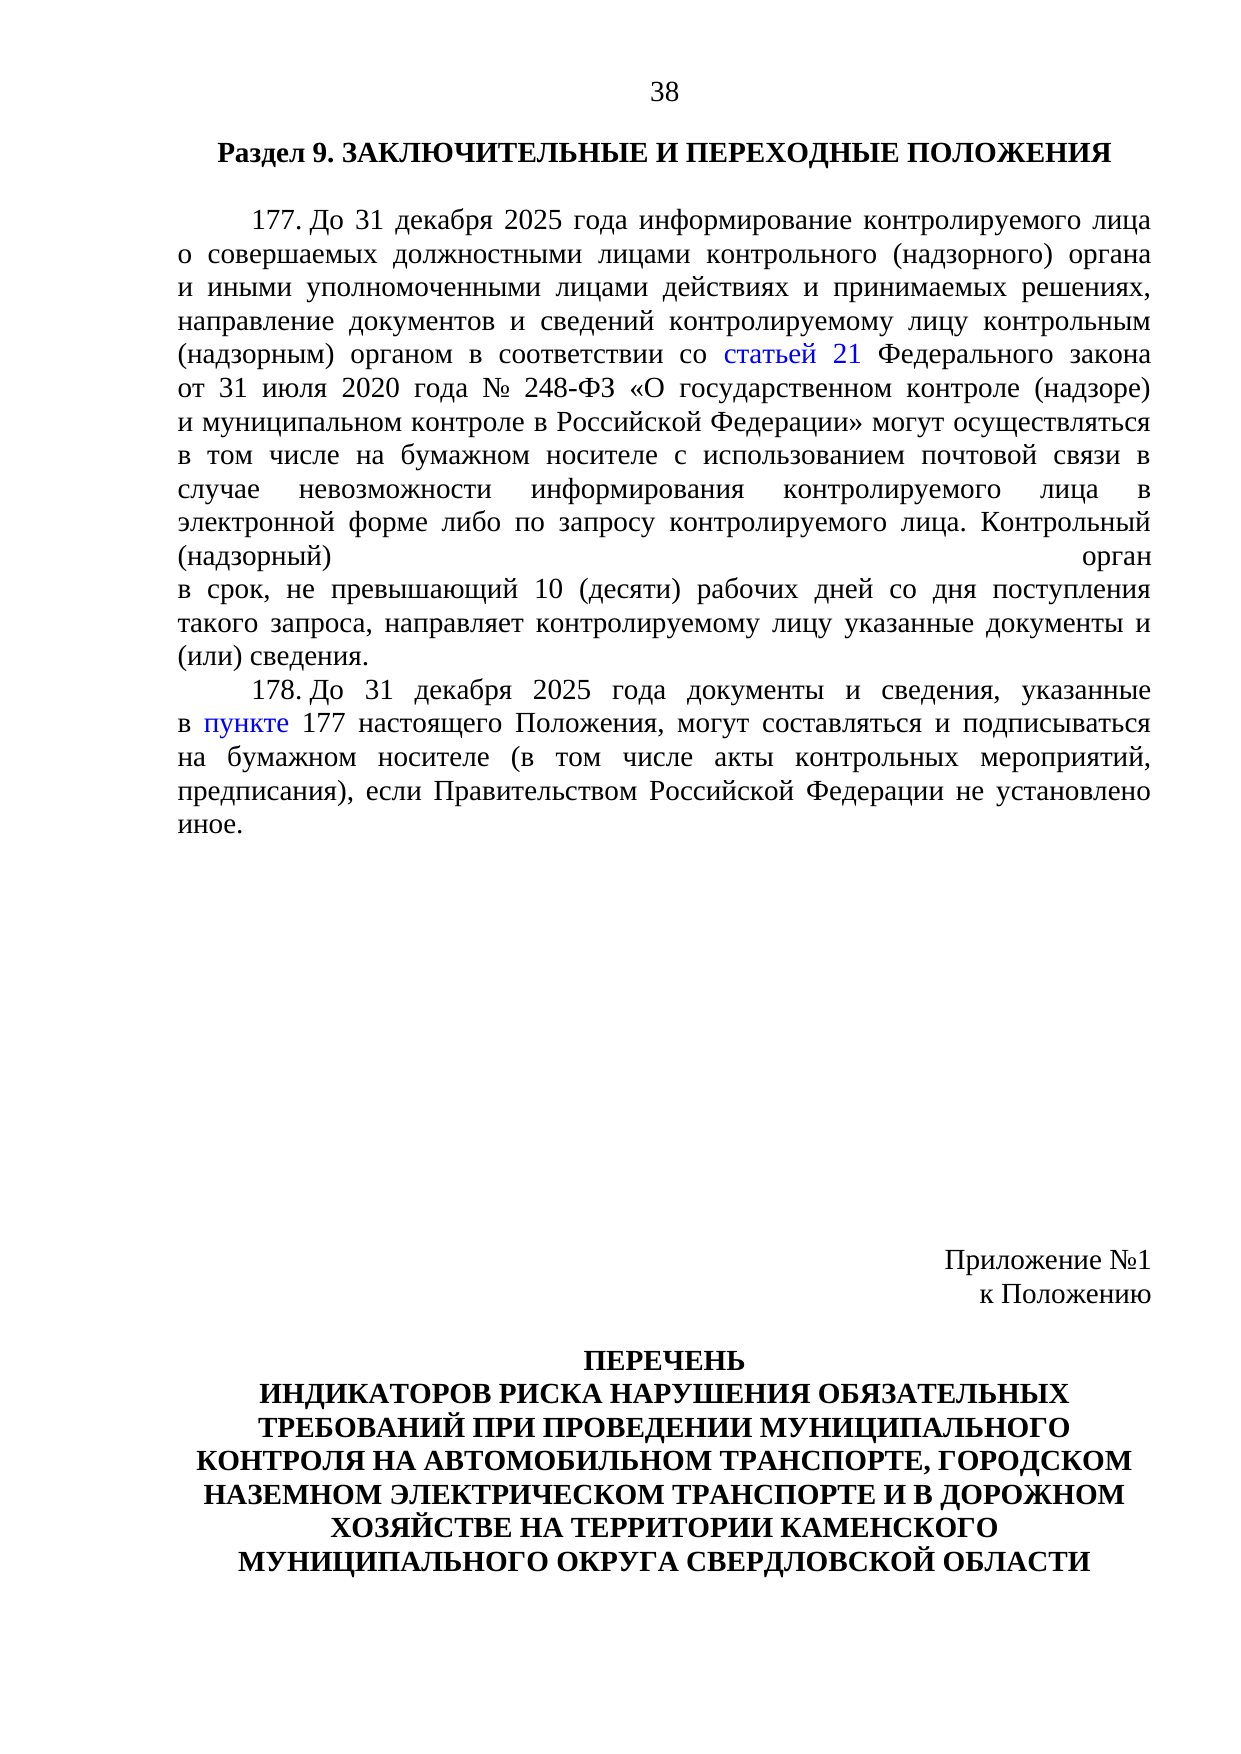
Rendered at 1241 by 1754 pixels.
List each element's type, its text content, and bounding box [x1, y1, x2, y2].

text 177. До 31 декабря 2025 года информирование контролируемого лица о совершаемых должностными лицами контрольного (надзорного) органа и иными уполномоченными лицами действиях и принимаемых решениях, направление документов и сведений контролируемому лицу контрольным (надзорным) органом в соответствии со статьей 21 Федерального закона от 31 июля 2020 года № 248-ФЗ «О государственном контроле (надзоре) и муниципальном контроле в Российской Федерации» могут осуществляться в том числе на бумажном носителе с использованием почтовой связи в случае невозможности информирования контролируемого лица в электронной форме либо по запросу контролируемого лица. Контрольный (надзорный) орган в срок, не превышающий 10 (десяти) рабочих дней со дня поступления такого запроса, направляет контролируемому лицу указанные документы и (или) сведения. [177, 202, 1152, 672]
title ПЕРЕЧЕНЬ [177, 1343, 1152, 1376]
title Раздел 9. ЗАКЛЮЧИТЕЛЬНЫЕ И ПЕРЕХОДНЫЕ ПОЛОЖЕНИЯ [177, 135, 1152, 169]
text к Положению [177, 1276, 1152, 1309]
title ИНДИКАТОРОВ РИСКА НАРУШЕНИЯ ОБЯЗАТЕЛЬНЫХ ТРЕБОВАНИЙ ПРИ ПРОВЕДЕНИИ МУНИЦИПАЛЬНОГО КОНТРОЛЯ НА АВТОМОБИЛЬНОМ ТРАНСПОРТЕ, ГОРОДСКОМ НАЗЕМНОМ ЭЛЕКТРИЧЕСКОМ ТРАНСПОРТЕ И В ДОРОЖНОМ ХОЗЯЙСТВЕ НА ТЕРРИТОРИИ КАМЕНСКОГО МУНИЦИПАЛЬНОГО ОКРУГА СВЕРДЛОВСКОЙ ОБЛАСТИ [177, 1376, 1152, 1578]
text Приложение №1 [177, 1242, 1152, 1276]
text 178. До 31 декабря 2025 года документы и сведения, указанные в пункте 177 настоящего Положения, могут составляться и подписываться на бумажном носителе (в том числе акты контрольных мероприятий, предписания), если Правительством Российской Федерации не установлено иное. [177, 672, 1152, 840]
